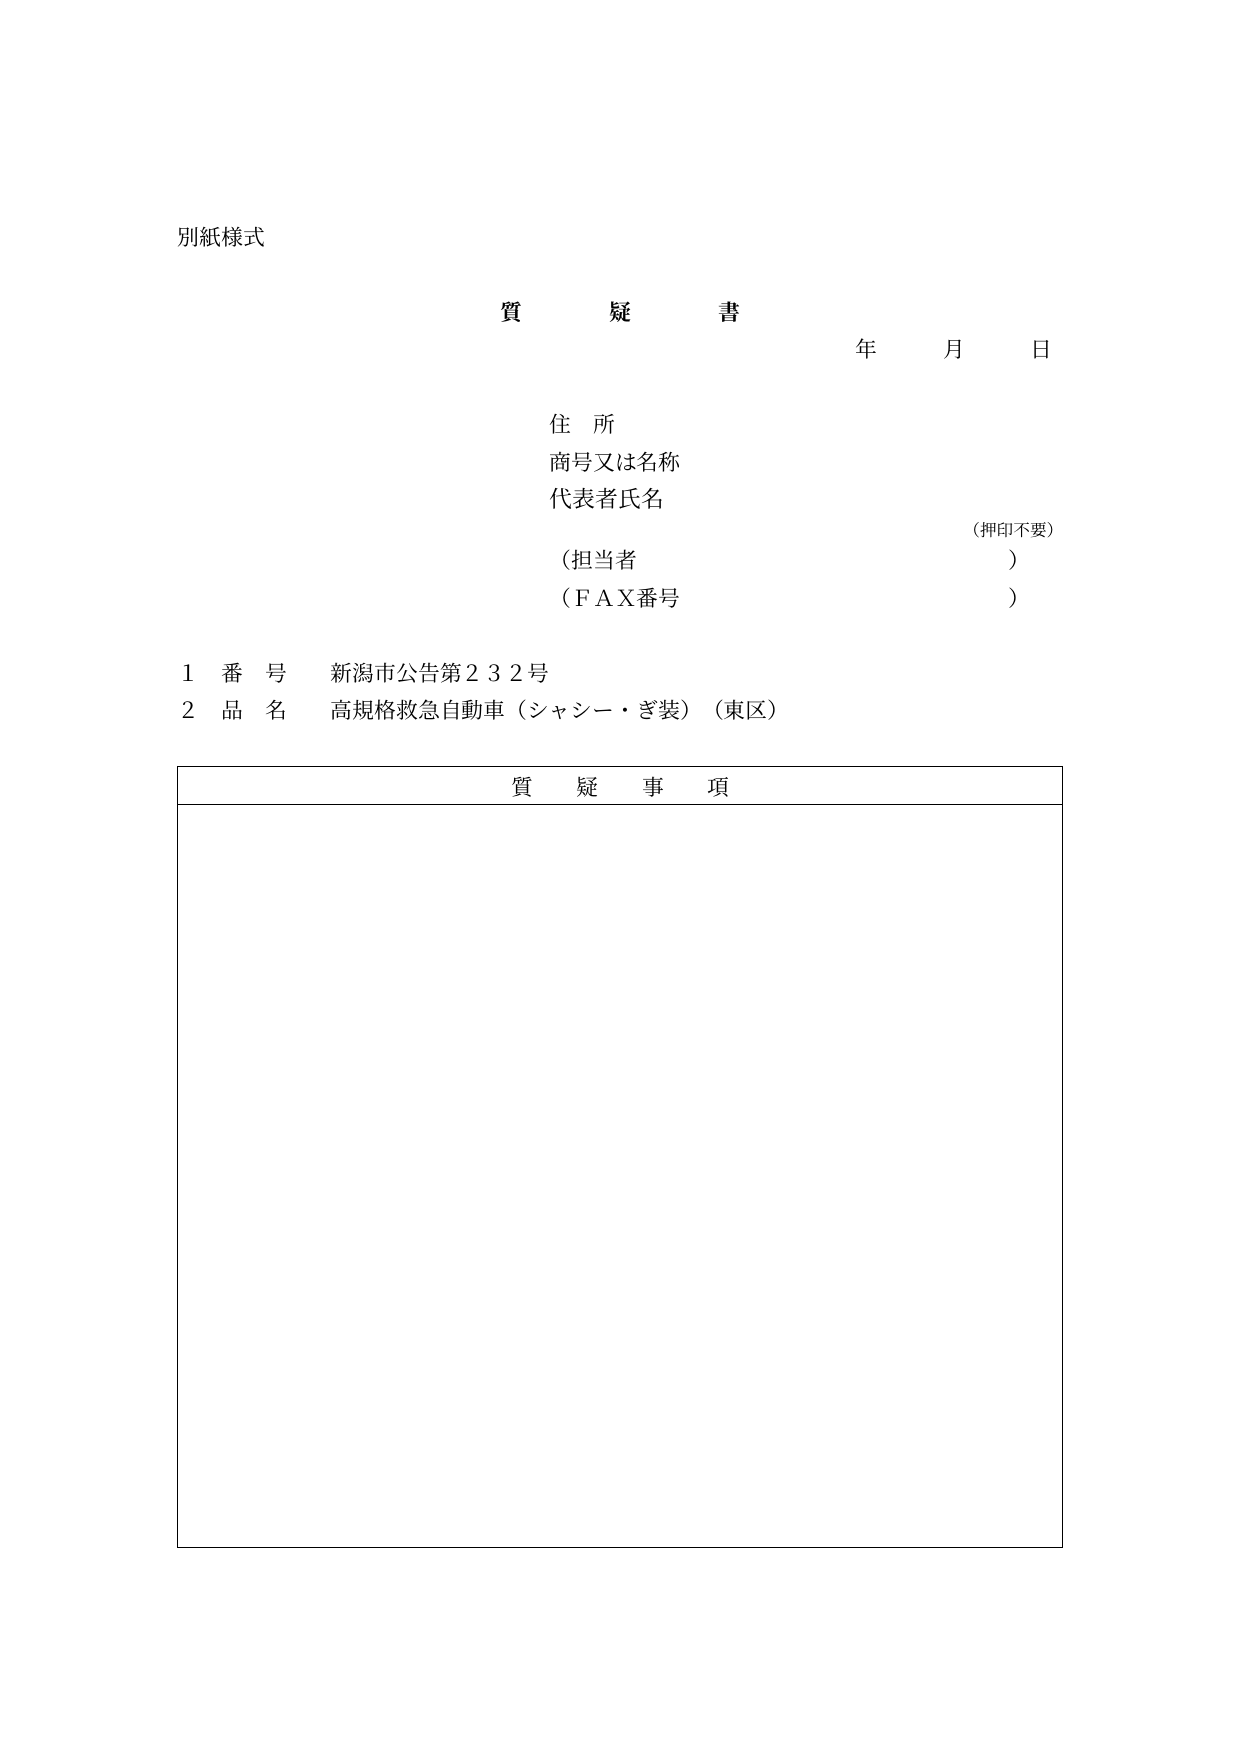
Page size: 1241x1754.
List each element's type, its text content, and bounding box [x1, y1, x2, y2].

text １ 番 号 新潟市公告第２３２号 [177, 653, 1063, 691]
text （ＦＡＸ番号 ） [177, 578, 1063, 616]
text 住 所 [177, 404, 1063, 442]
table_header 質 疑 事 項 [178, 767, 1062, 804]
text （担当者 ） [177, 541, 1063, 578]
text （押印不要） [571, 517, 1063, 541]
text 年 月 日 [177, 329, 1063, 367]
text 質 疑 書 [177, 292, 1063, 329]
text 別紙様式 [177, 217, 1063, 254]
text 商号又は名称 [177, 442, 1063, 479]
table_cell [178, 805, 1062, 1547]
text 代表者氏名 [549, 479, 1063, 517]
text ２ 品 名 高規格救急自動車（シャシー・ぎ装）（東区） [177, 691, 1063, 728]
